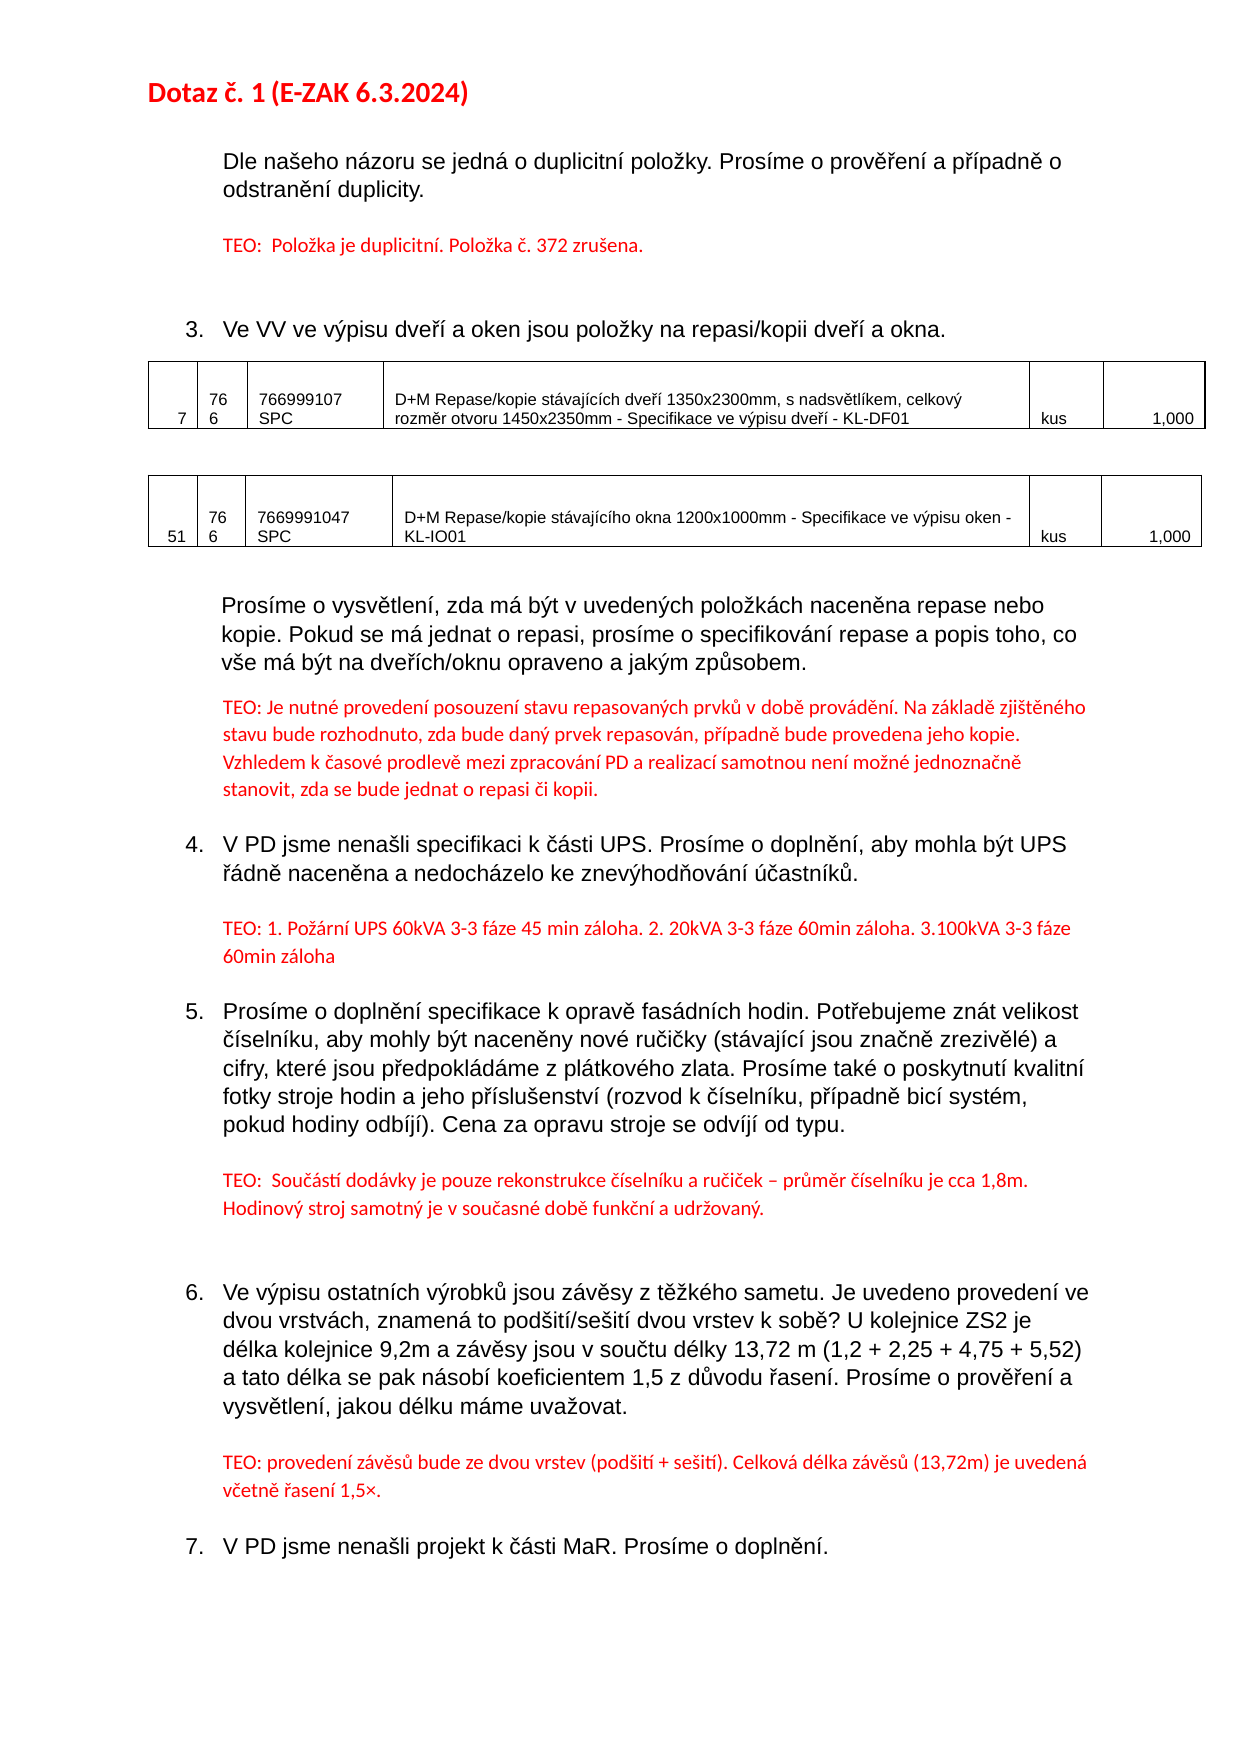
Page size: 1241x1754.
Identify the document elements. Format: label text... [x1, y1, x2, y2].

table_header D+M Repase/kopie stávajících dveří 1350x2300mm, s nadsvětlíkem, celkový rozměr otvoru 1450x2350mm - Specifikace ve výpisu dveří - KL-DF01 [384, 362, 1029, 428]
table_header 7 [149, 362, 197, 428]
table_header 1,000 [1102, 476, 1201, 546]
table_header 51 [149, 476, 197, 546]
table_header 1,000 [1104, 362, 1204, 428]
text TEO: provedení závěsů bude ze dvou vrstev (podšití + sešití). Celková délka závěsů (13,72m) je uvedená včetně řasení 1,5×. [223, 1449, 1093, 1502]
text TEO: Součástí dodávky je pouze rekonstrukce číselníku a ručiček – průměr číselníku je cca 1,8m. Hodinový stroj samotný je v současné době funkční a udržovaný. [223, 1167, 1093, 1220]
list V PD jsme nenašli specifikaci k části UPS. Prosíme o doplnění, aby mohla být UPS řádně naceněna a nedocházelo ke znevýhodňování účastníků. [185, 831, 1093, 886]
list Ve výpisu ostatních výrobků jsou závěsy z těžkého sametu. Je uvedeno provedení ve dvou vrstvách, znamená to podšití/sešití dvou vrstev k sobě? U kolejnice ZS2 je délka kolejnice 9,2m a závěsy jsou v součtu délky 13,72 m (1,2 + 2,25 + 4,75 + 5,52) a tato délka se pak násobí koeficientem 1,5 z důvodu řasení. Prosíme o prověření a vysvětlení, jakou délku máme uvažovat. [185, 1279, 1093, 1419]
table_header D+M Repase/kopie stávajícího okna 1200x1000mm - Specifikace ve výpisu oken - KL-IO01 [393, 476, 1029, 546]
text Dle našeho názoru se jedná o duplicitní položky. Prosíme o prověření a případně o odstranění duplicity. [223, 148, 1093, 202]
table_header 766 [198, 476, 245, 546]
text TEO: 1. Požární UPS 60kVA 3-3 fáze 45 min záloha. 2. 20kVA 3-3 fáze 60min záloha. 3.100kVA 3-3 fáze 60min záloha [223, 916, 1093, 968]
list Ve VV ve výpisu dveří a oken jsou položky na repasi/kopii dveří a okna. [185, 316, 1093, 342]
list V PD jsme nenašli projekt k části MaR. Prosíme o doplnění. [185, 1533, 1093, 1559]
table_header kus [1030, 476, 1101, 546]
text TEO: Je nutné provedení posouzení stavu repasovaných prvků v době provádění. Na základě zjištěného stavu bude rozhodnuto, zda bude daný prvek repasován, případně bude provedena jeho kopie. Vzhledem k časové prodlevě mezi zpracování PD a realizací samotnou není možné jednoznačně stanovit, zda se bude jednat o repasi či kopii. [223, 694, 1093, 802]
table_header 7669991047 SPC [246, 476, 392, 546]
table_header kus [1030, 362, 1103, 428]
text Prosíme o vysvětlení, zda má být v uvedených položkách naceněna repase nebo kopie. Pokud se má jednat o repasi, prosíme o specifikování repase a popis toho, co vše má být na dveřích/oknu opraveno a jakým způsobem. [221, 592, 1093, 676]
text TEO: Položka je duplicitní. Položka č. 372 zrušena. [223, 232, 1093, 257]
list Prosíme o doplnění specifikace k opravě fasádních hodin. Potřebujeme znát velikost číselníku, aby mohly být naceněny nové ručičky (stávající jsou značně zrezivělé) a cifry, které jsou předpokládáme z plátkového zlata. Prosíme také o poskytnutí kvalitní fotky stroje hodin a jeho příslušenství (rozvod k číselníku, případně bicí systém, pokud hodiny odbíjí). Cena za opravu stroje se odvíjí od typu. [185, 998, 1093, 1138]
table_header 766 [198, 362, 247, 428]
table_header 766999107 SPC [248, 362, 383, 428]
